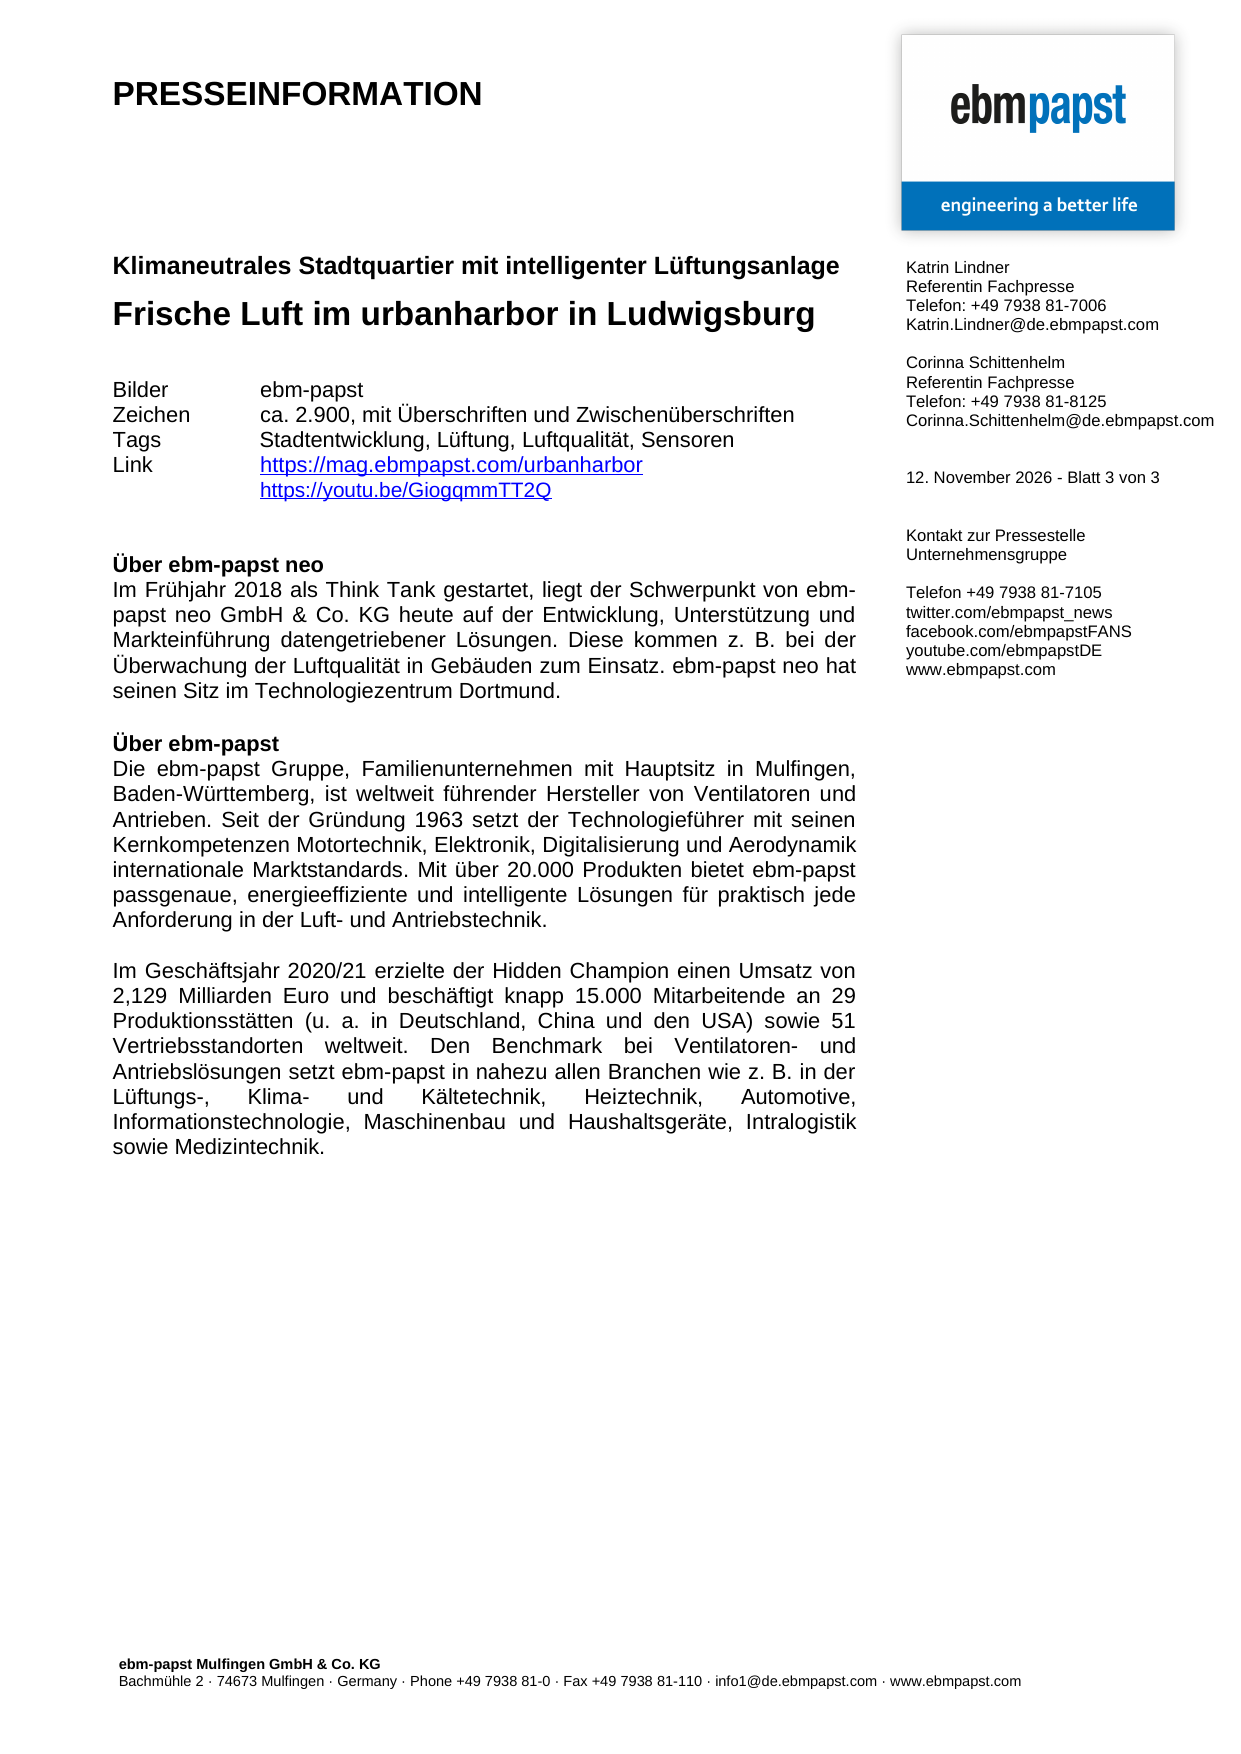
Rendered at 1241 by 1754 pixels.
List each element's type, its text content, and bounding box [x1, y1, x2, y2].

text Über ebm-papst [112, 731, 857, 756]
text https://youtu.be/GiogqmmTT2Q [112, 477, 857, 501]
subtitle Tags Stadtentwicklung, Lüftung, Luftqualität, Sensoren [112, 427, 857, 452]
subtitle Bilder ebm-papst [112, 377, 857, 402]
subtitle Zeichen ca. 2.900, mit Überschriften und Zwischenüberschriften [112, 402, 857, 427]
text Die ebm-papst Gruppe, Familienunternehmen mit Hauptsitz in Mulfingen, Baden-Württemberg, ist weltweit führender Hersteller von Ventilatoren und Antrieben. Seit der Gründung 1963 setzt der Technologieführer mit seinen Kernkompetenzen Motortechnik, Elektronik, Digitalisierung und Aerodynamik internationale Marktstandards. Mit über 20.000 Produkten bietet ebm-papst passgenaue, energieeffiziente und intelligente Lösungen für praktisch jede Anforderung in der Luft- und Antriebstechnik. [112, 756, 857, 933]
text Über ebm-papst neo [112, 552, 857, 577]
subtitle Link https://mag.ebmpapst.com/urbanharbor [112, 452, 857, 477]
picture [882, 15, 1194, 250]
text Im Geschäftsjahr 2020/21 erzielte der Hidden Champion einen Umsatz von 2,129 Milliarden Euro und beschäftigt knapp 15.000 Mitarbeitende an 29 Produktionsstätten (u. a. in Deutschland, China und den USA) sowie 51 Vertriebsstandorten weltweit. Den Benchmark bei Ventilatoren- und Antriebslösungen setzt ebm-papst in nahezu allen Branchen wie z. B. in der Lüftungs-, Klima- und Kältetechnik, Heiztechnik, Automotive, Informationstechnologie, Maschinenbau und Haushaltsgeräte, Intralogistik sowie Medizintechnik. [112, 958, 857, 1159]
text Im Frühjahr 2018 als Think Tank gestartet, liegt der Schwerpunkt von ebm-papst neo GmbH & Co. KG heute auf der Entwicklung, Unterstützung und Markteinführung datengetriebener Lösungen. Diese kommen z. B. bei der Überwachung der Luftqualität in Gebäuden zum Einsatz. ebm-papst neo hat seinen Sitz im Technologiezentrum Dortmund. [112, 577, 857, 703]
